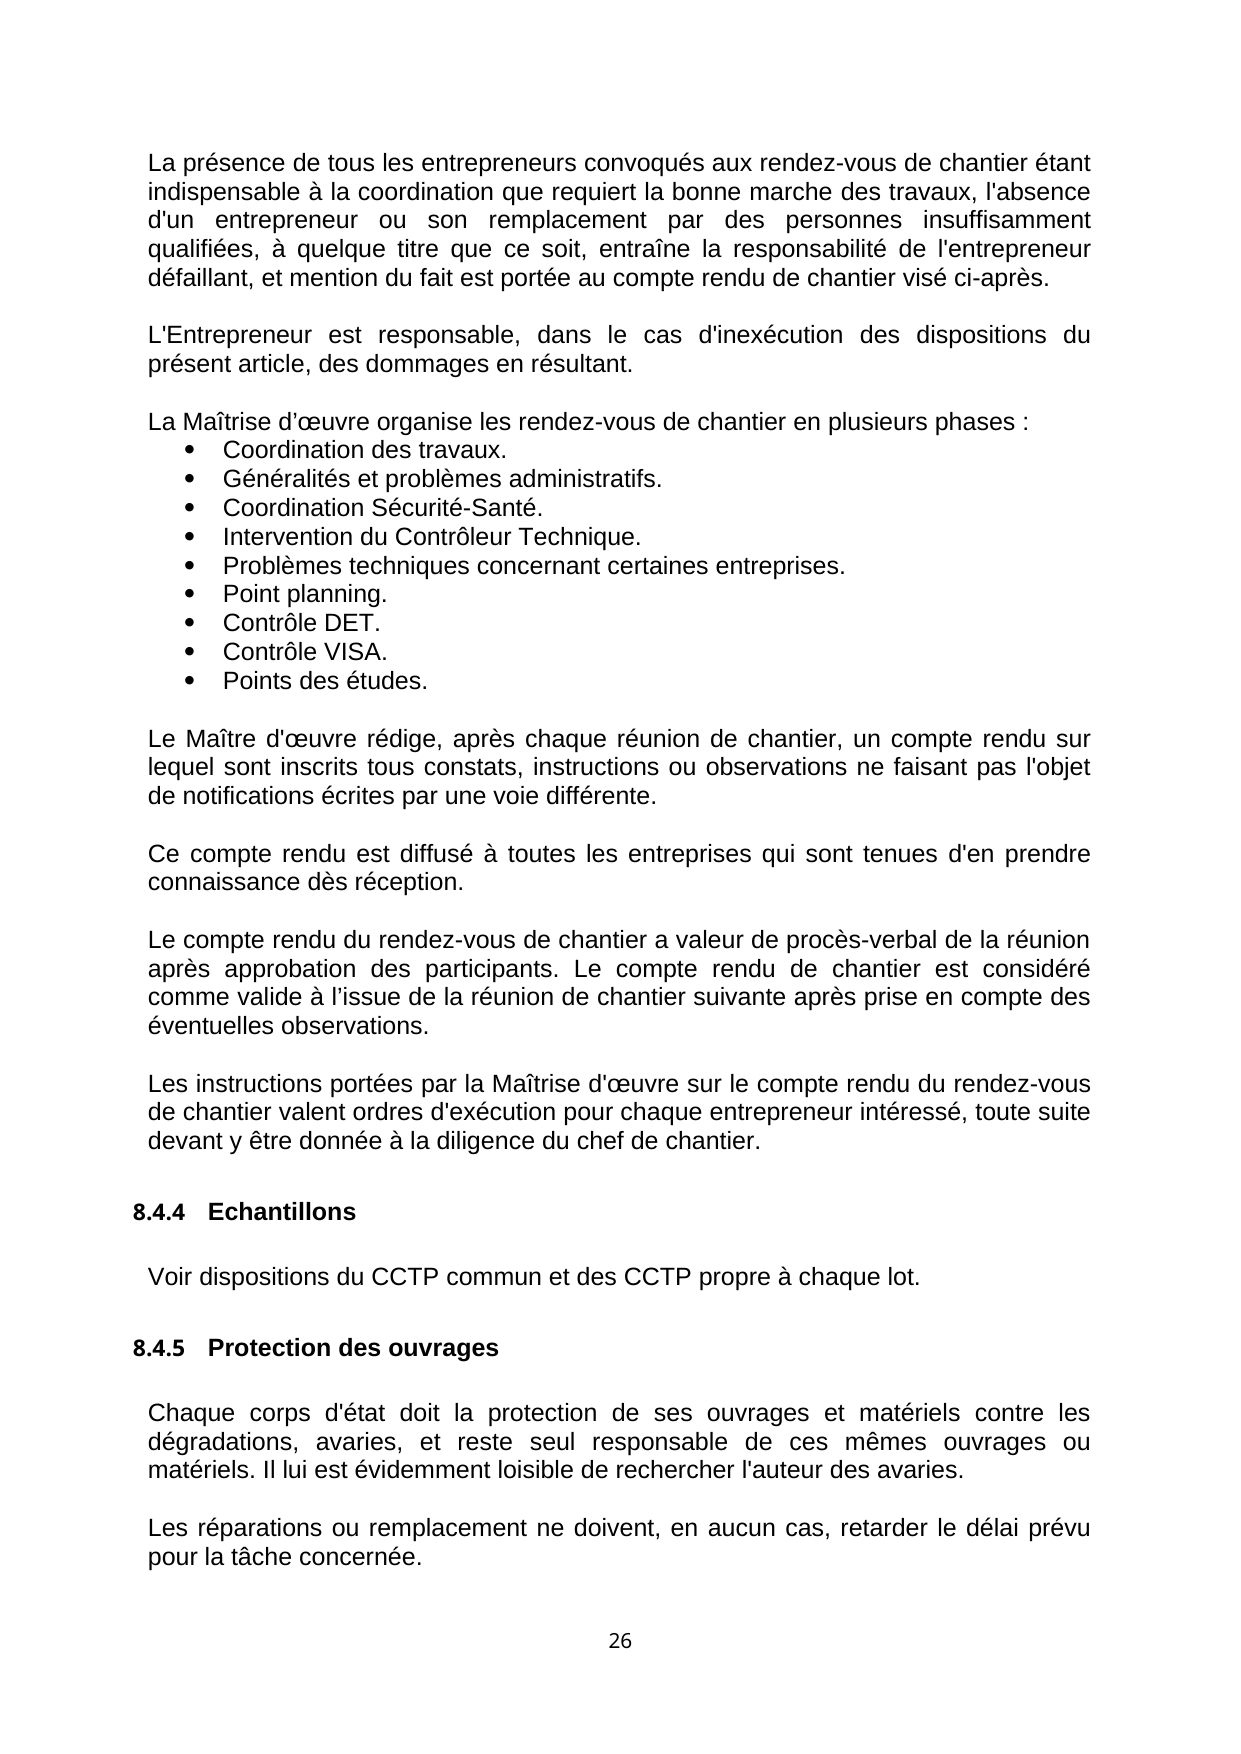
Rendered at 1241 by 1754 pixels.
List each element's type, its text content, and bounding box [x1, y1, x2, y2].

text Les instructions portées par la Maîtrise d'œuvre sur le compte rendu du rendez-vous de chantier valent ordres d'exécution pour chaque entrepreneur intéressé, toute suite devant y être donnée à la diligence du chef de chantier. [148, 1069, 1092, 1155]
text Voir dispositions du CCTP commun et des CCTP propre à chaque lot. [148, 1262, 1092, 1291]
list Problèmes techniques concernant certaines entreprises. [185, 551, 1092, 579]
subtitle Echantillons [133, 1196, 1092, 1227]
text L'Entrepreneur est responsable, dans le cas d'inexécution des dispositions du présent article, des dommages en résultant. [148, 320, 1092, 378]
text La présence de tous les entrepreneurs convoqués aux rendez-vous de chantier étant indispensable à la coordination que requiert la bonne marche des travaux, l'absence d'un entrepreneur ou son remplacement par des personnes insuffisamment qualifiées, à quelque titre que ce soit, entraîne la responsabilité de l'entrepreneur défaillant, et mention du fait est portée au compte rendu de chantier visé ci-après. [148, 148, 1092, 291]
list Contrôle DET. [185, 608, 1092, 637]
list Généralités et problèmes administratifs. [185, 464, 1092, 493]
text Les réparations ou remplacement ne doivent, en aucun cas, retarder le délai prévu pour la tâche concernée. [148, 1513, 1092, 1571]
list Coordination des travaux. [185, 435, 1092, 464]
list Coordination Sécurité-Santé. [185, 493, 1092, 522]
list Point planning. [185, 579, 1092, 608]
text Le Maître d'œuvre rédige, après chaque réunion de chantier, un compte rendu sur lequel sont inscrits tous constats, instructions ou observations ne faisant pas l'objet de notifications écrites par une voie différente. [148, 724, 1092, 810]
text Chaque corps d'état doit la protection de ses ouvrages et matériels contre les dégradations, avaries, et reste seul responsable de ces mêmes ouvrages ou matériels. Il lui est évidemment loisible de rechercher l'auteur des avaries. [148, 1398, 1092, 1484]
text Ce compte rendu est diffusé à toutes les entreprises qui sont tenues d'en prendre connaissance dès réception. [148, 839, 1092, 896]
list Points des études. [185, 666, 1092, 695]
text La Maîtrise d’œuvre organise les rendez-vous de chantier en plusieurs phases : [148, 406, 1092, 435]
text Le compte rendu du rendez-vous de chantier a valeur de procès-verbal de la réunion après approbation des participants. Le compte rendu de chantier est considéré comme valide à l’issue de la réunion de chantier suivante après prise en compte des éventuelles observations. [148, 925, 1092, 1040]
subtitle Protection des ouvrages [133, 1332, 1092, 1363]
list Contrôle VISA. [185, 637, 1092, 666]
list Intervention du Contrôleur Technique. [185, 522, 1092, 551]
